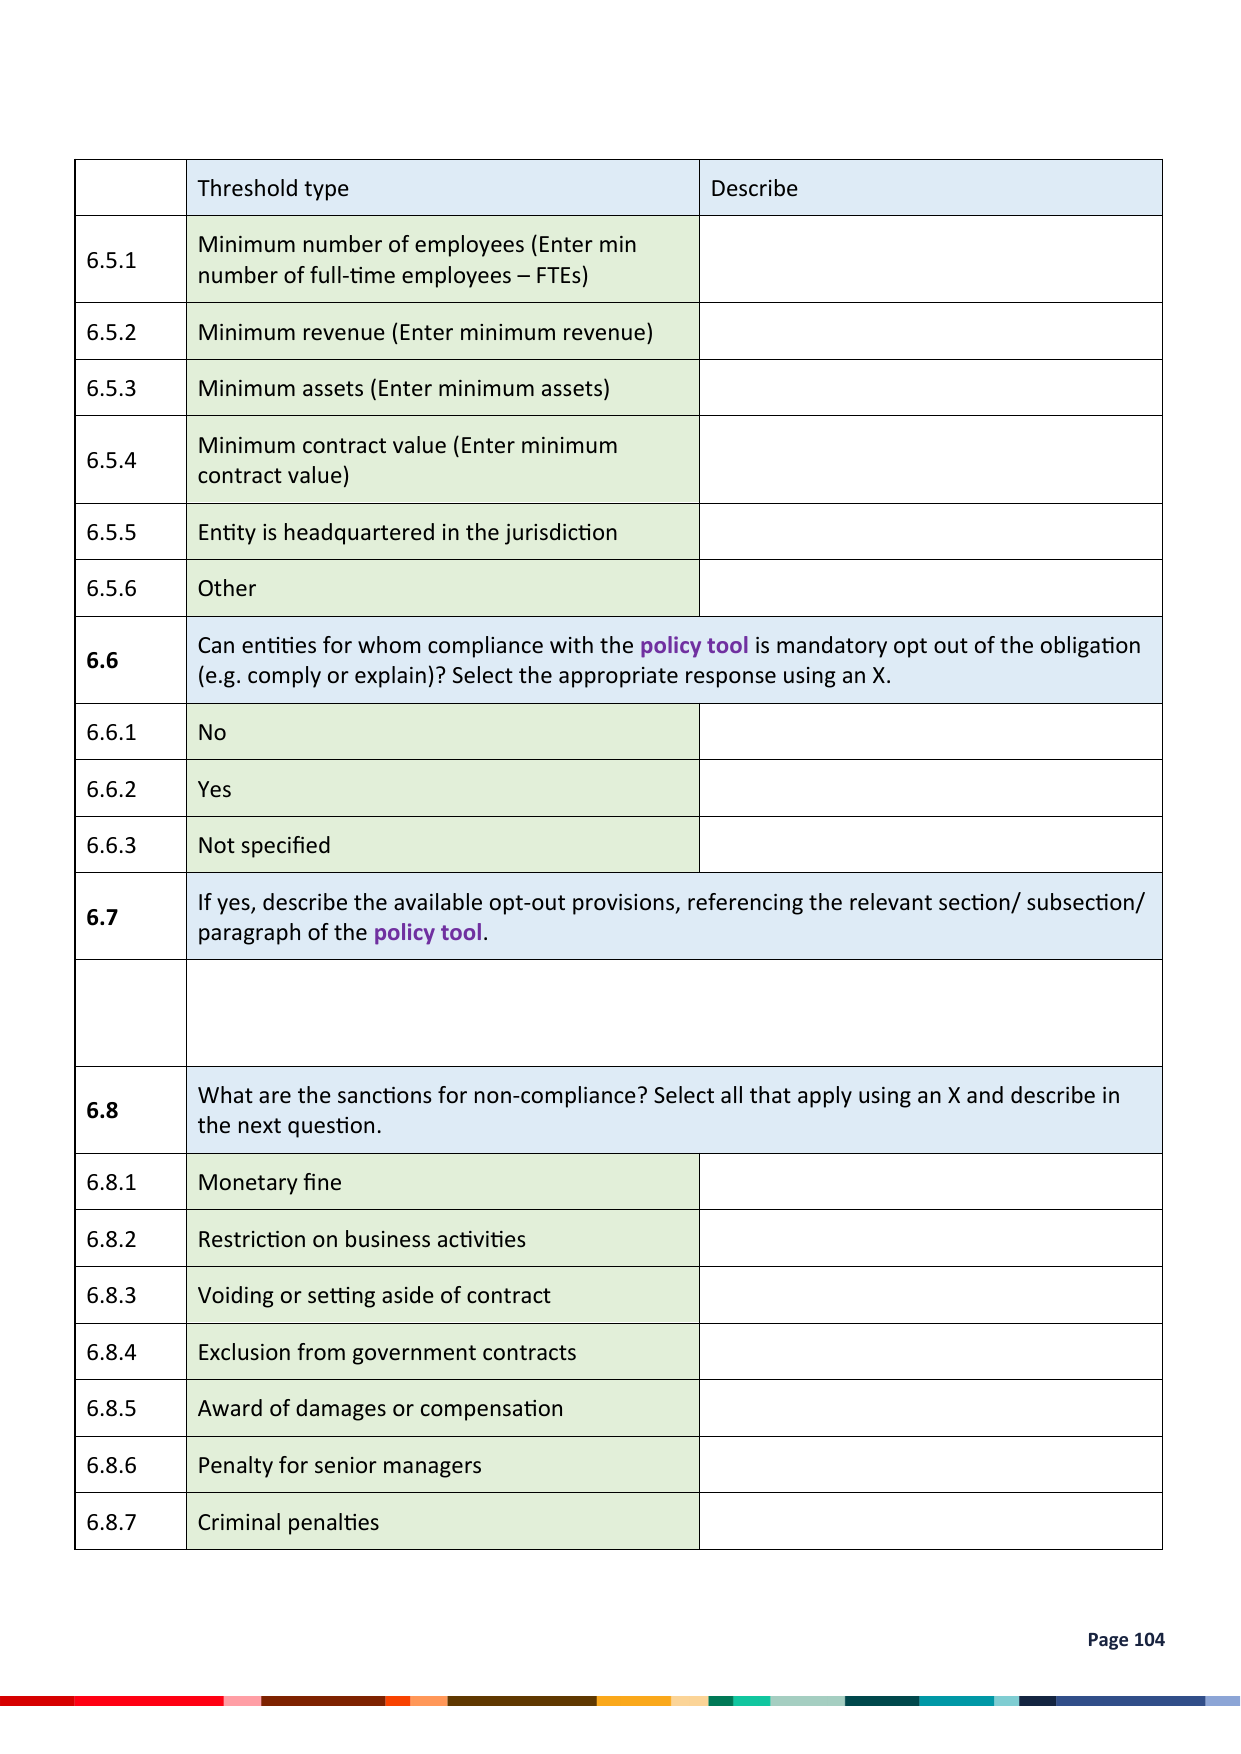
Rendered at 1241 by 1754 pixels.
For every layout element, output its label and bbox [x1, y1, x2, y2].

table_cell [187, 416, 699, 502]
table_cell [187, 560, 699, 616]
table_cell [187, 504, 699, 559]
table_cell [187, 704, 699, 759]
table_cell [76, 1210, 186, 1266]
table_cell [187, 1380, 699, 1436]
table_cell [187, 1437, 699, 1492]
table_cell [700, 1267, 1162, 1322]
picture [0, 1696, 1241, 1706]
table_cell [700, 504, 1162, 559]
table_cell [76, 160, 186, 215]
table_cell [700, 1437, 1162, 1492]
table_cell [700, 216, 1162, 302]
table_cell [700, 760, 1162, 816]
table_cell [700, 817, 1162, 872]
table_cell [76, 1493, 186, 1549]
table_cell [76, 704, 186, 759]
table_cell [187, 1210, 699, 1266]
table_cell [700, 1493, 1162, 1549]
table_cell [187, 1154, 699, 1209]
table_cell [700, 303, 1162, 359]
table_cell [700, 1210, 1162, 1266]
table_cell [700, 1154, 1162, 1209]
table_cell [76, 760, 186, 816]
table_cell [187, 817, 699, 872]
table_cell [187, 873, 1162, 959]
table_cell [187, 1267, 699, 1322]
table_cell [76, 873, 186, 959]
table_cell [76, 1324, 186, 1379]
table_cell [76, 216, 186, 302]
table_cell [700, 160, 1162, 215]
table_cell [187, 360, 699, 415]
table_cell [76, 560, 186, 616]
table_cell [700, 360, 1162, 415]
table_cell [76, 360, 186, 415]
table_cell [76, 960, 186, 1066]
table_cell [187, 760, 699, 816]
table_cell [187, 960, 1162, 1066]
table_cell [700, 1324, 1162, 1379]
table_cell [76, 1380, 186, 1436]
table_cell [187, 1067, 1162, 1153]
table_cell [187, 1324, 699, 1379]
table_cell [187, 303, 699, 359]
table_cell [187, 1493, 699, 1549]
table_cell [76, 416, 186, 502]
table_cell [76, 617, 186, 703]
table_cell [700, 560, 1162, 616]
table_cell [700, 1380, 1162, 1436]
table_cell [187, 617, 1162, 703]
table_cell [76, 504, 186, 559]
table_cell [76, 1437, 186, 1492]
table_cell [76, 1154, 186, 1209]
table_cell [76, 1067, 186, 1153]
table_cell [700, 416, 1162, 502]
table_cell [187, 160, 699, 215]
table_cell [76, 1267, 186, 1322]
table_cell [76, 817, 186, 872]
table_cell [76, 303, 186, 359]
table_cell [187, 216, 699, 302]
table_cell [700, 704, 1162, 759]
